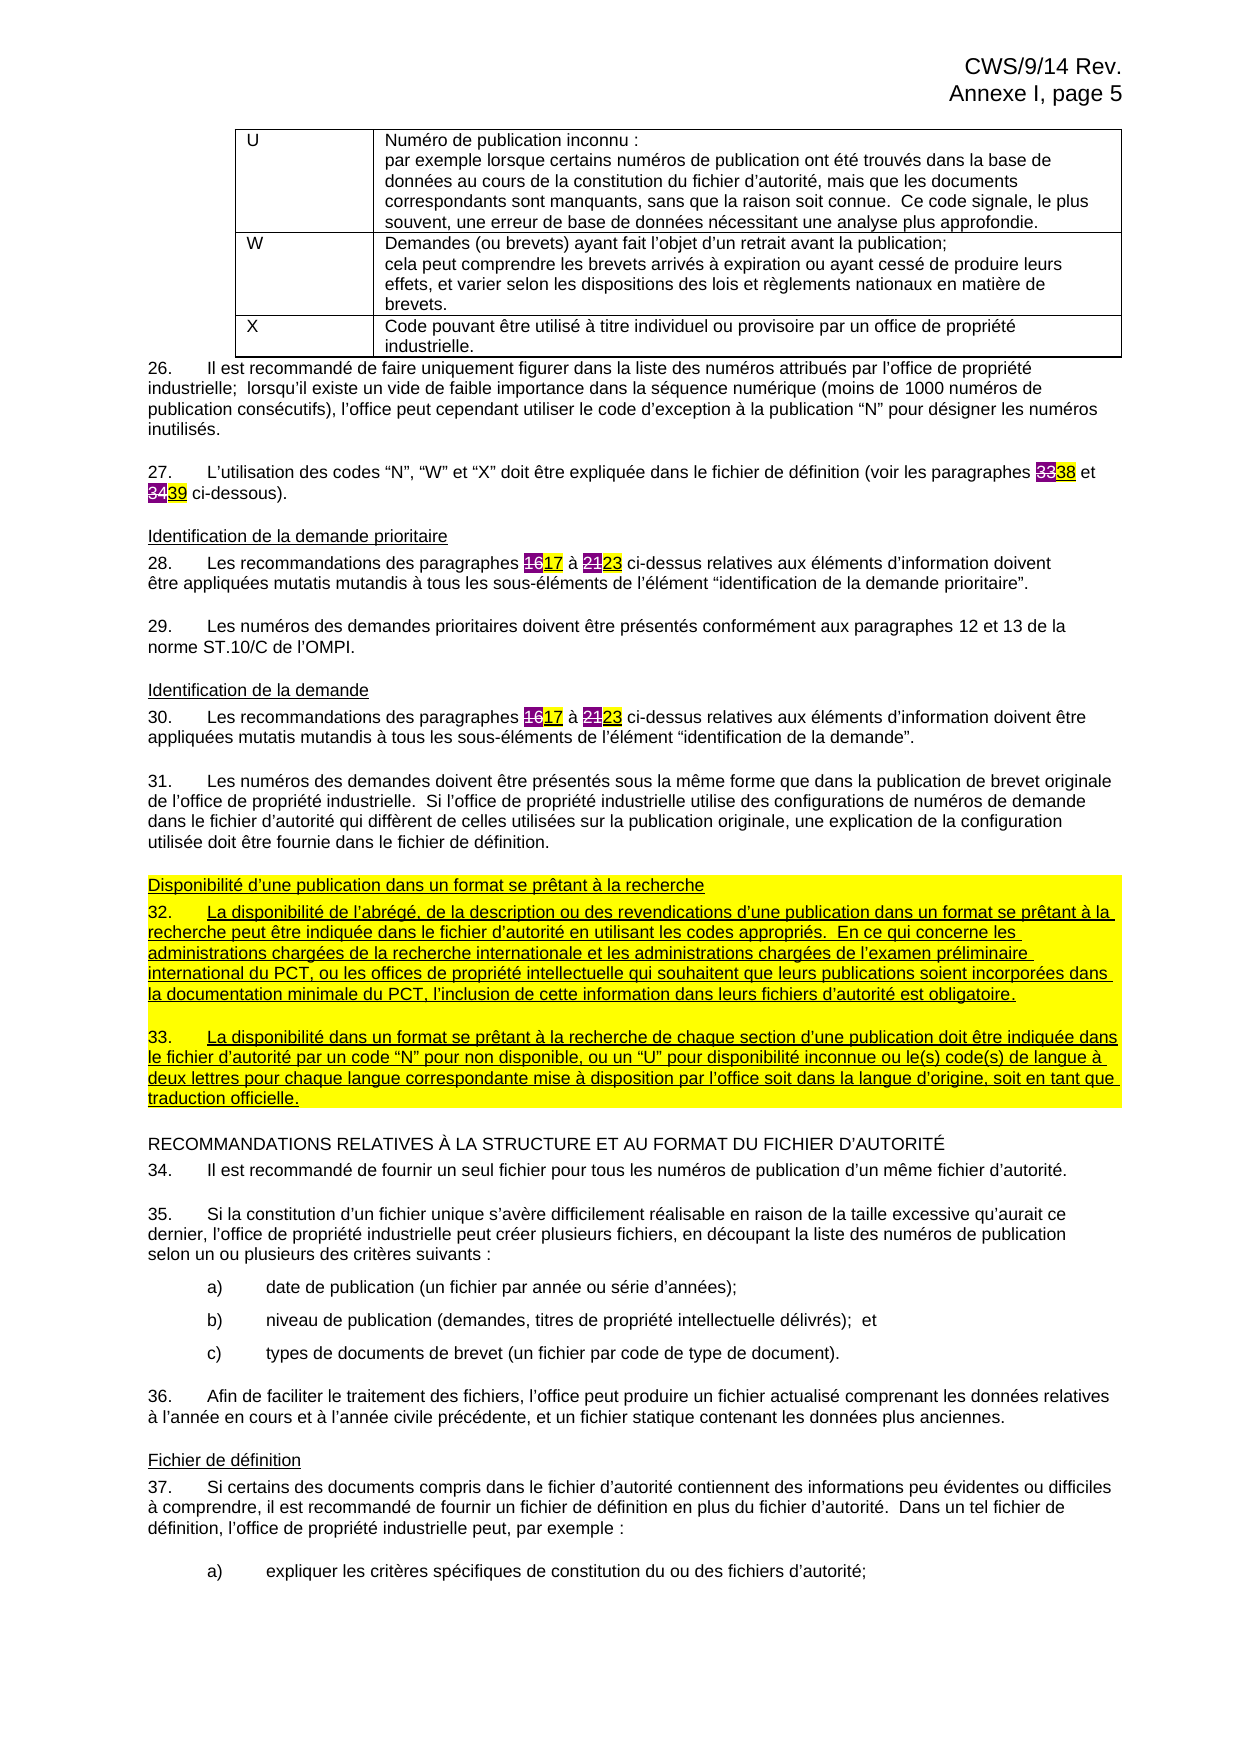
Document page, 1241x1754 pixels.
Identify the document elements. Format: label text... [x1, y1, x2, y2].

table_cell Numéro de publication inconnu : par exemple lorsque certains numéros de publication ont été trouvés dans la base de données au cours de la constitution du fichier d’autorité, mais que les documents correspondants sont manquants, sans que la raison soit connue. Ce code signale, le plus souvent, une erreur de base de données nécessitant une analyse plus approfondie. [374, 130, 1121, 232]
subtitle Identification de la demande [148, 680, 1122, 700]
table_cell U [236, 130, 373, 232]
list Disponibilité d’une publication dans un format se prêtant à la recherche [148, 875, 1122, 895]
text Il est recommandé de fournir un seul fichier pour tous les numéros de publication d’un même fichier d’autorité. [148, 1160, 1107, 1180]
subtitle Fichier de définition [148, 1450, 1122, 1470]
list expliquer les critères spécifiques de constitution du ou des fichiers d’autorité; [207, 1561, 1122, 1581]
text Les numéros des demandes prioritaires doivent être présentés conformément aux paragraphes 12 et 13 de la norme ST.10/C de l’OMPI. [148, 616, 1122, 657]
text Les recommandations des paragraphes 1617 à 2123 ci-dessus relatives aux éléments d’information doivent être appliquées mutatis mutandis à tous les sous-éléments de l’élément “identification de la demande”. [148, 707, 1122, 747]
text Les numéros des demandes doivent être présentés sous la même forme que dans la publication de brevet originale de l’office de propriété industrielle. Si l’office de propriété industrielle utilise des configurations de numéros de demande dans le fichier d’autorité qui diffèrent de celles utilisées sur la publication originale, une explication de la configuration utilisée doit être fournie dans le fichier de définition. [148, 770, 1122, 852]
table_cell Code pouvant être utilisé à titre individuel ou provisoire par un office de propriété industrielle. [374, 316, 1121, 356]
table_cell Demandes (ou brevets) ayant fait l’objet d’un retrait avant la publication; cela peut comprendre les brevets arrivés à expiration ou ayant cessé de produire leurs effets, et varier selon les dispositions des lois et règlements nationaux en matière de brevets. [374, 233, 1121, 314]
text L’utilisation des codes “N”, “W” et “X” doit être expliquée dans le fichier de définition (voir les paragraphes 3338 et 3439 ci-dessous). [148, 462, 1122, 503]
list niveau de publication (demandes, titres de propriété intellectuelle délivrés); et [207, 1310, 1122, 1330]
text Il est recommandé de faire uniquement figurer dans la liste des numéros attribués par l’office de propriété industrielle; lorsqu’il existe un vide de faible importance dans la séquence numérique (moins de 1000 numéros de publication consécutifs), l’office peut cependant utiliser le code d’exception à la publication “N” pour désigner les numéros inutilisés. [148, 357, 1122, 439]
table_cell W [236, 233, 373, 314]
list date de publication (un fichier par année ou série d’années); [207, 1277, 1122, 1297]
subtitle Identification de la demande prioritaire [148, 526, 1122, 546]
text Afin de faciliter le traitement des fichiers, l’office peut produire un fichier actualisé comprenant les données relatives à l’année en cours et à l’année civile précédente, et un fichier statique contenant les données plus anciennes. [148, 1386, 1122, 1427]
table_cell X [236, 316, 373, 356]
text La disponibilité dans un format se prêtant à la recherche de chaque section d’une publication doit être indiquée dans le fichier d’autorité par un code “N” pour non disponible, ou un “U” pour disponibilité inconnue ou le(s) code(s) de langue à deux lettres pour chaque langue correspondante mise à disposition par l’office soit dans la langue d’origine, soit en tant que traduction officielle. [148, 1027, 1122, 1108]
text Si la constitution d’un fichier unique s’avère difficilement réalisable en raison de la taille excessive qu’aurait ce dernier, l’office de propriété industrielle peut créer plusieurs fichiers, en découpant la liste des numéros de publication selon un ou plusieurs des critères suivants : [148, 1203, 1107, 1264]
text Si certains des documents compris dans le fichier d’autorité contiennent des informations peu évidentes ou difficiles à comprendre, il est recommandé de fournir un fichier de définition en plus du fichier d’autorité. Dans un tel fichier de définition, l’office de propriété industrielle peut, par exemple : [148, 1477, 1122, 1538]
text Les recommandations des paragraphes 1617 à 2123 ci-dessus relatives aux éléments d’information doivent être appliquées mutatis mutandis à tous les sous-éléments de l’élément “identification de la demande prioritaire”. [148, 552, 1063, 593]
text La disponibilité de l’abrégé, de la description ou des revendications d’une publication dans un format se prêtant à la recherche peut être indiquée dans le fichier d’autorité en utilisant les codes appropriés. En ce qui concerne les administrations chargées de la recherche internationale et les administrations chargées de l’examen préliminaire international du PCT, ou les offices de propriété intellectuelle qui souhaitent que leurs publications soient incorporées dans la documentation minimale du PCT, l’inclusion de cette information dans leurs fichiers d’autorité est obligatoire. [148, 902, 1122, 1004]
list types de documents de brevet (un fichier par code de type de document). [207, 1343, 1122, 1363]
subtitle RECOMMANDATIONS RELATIVES À LA STRUCTURE ET AU FORMAT DU FICHIER D’AUTORITÉ [148, 1133, 1122, 1154]
